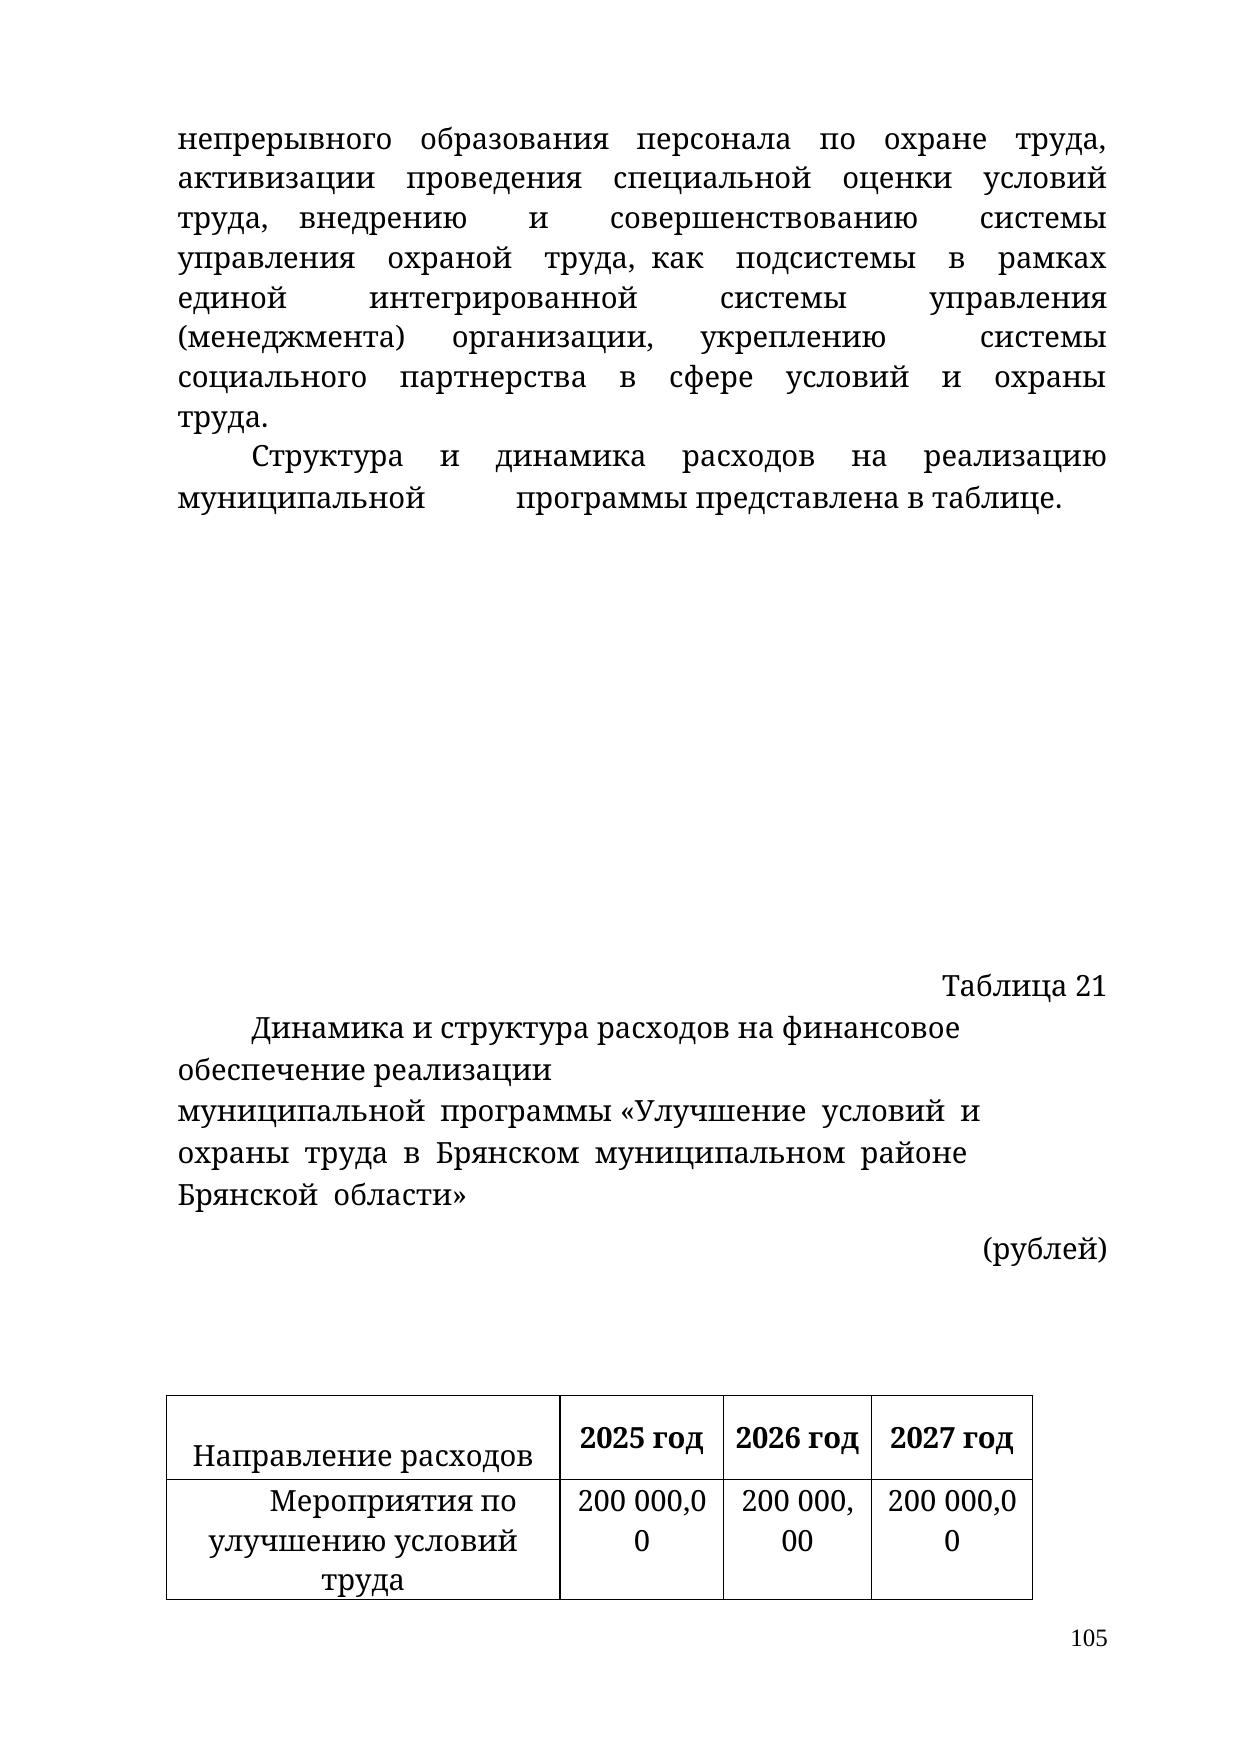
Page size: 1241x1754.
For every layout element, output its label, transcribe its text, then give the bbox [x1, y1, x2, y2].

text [177, 118, 1107, 436]
table_header 2025 год [561, 1396, 723, 1479]
table_header Направление расходов [167, 1396, 559, 1479]
text Динамика и структура расходов на финансовое обеспечение реализации муниципальной программы «Улучшение условий и охраны труда в Брянском муниципальном районе Брянской области» [177, 1007, 1107, 1214]
text Таблица 21 [177, 966, 1107, 1005]
table_header 2027 год [872, 1396, 1032, 1479]
text (рублей) [177, 1228, 1107, 1268]
table_header 2026 год [724, 1396, 871, 1479]
text Структура и динамика расходов на реализацию муниципальной программы представлена в таблице. [177, 436, 1107, 517]
table_cell 200 000,00 [561, 1480, 723, 1599]
table_cell 200 000,00 [724, 1480, 871, 1599]
table_cell Мероприятия по улучшению условий труда [167, 1480, 559, 1599]
table_cell 200 000,00 [872, 1480, 1032, 1599]
